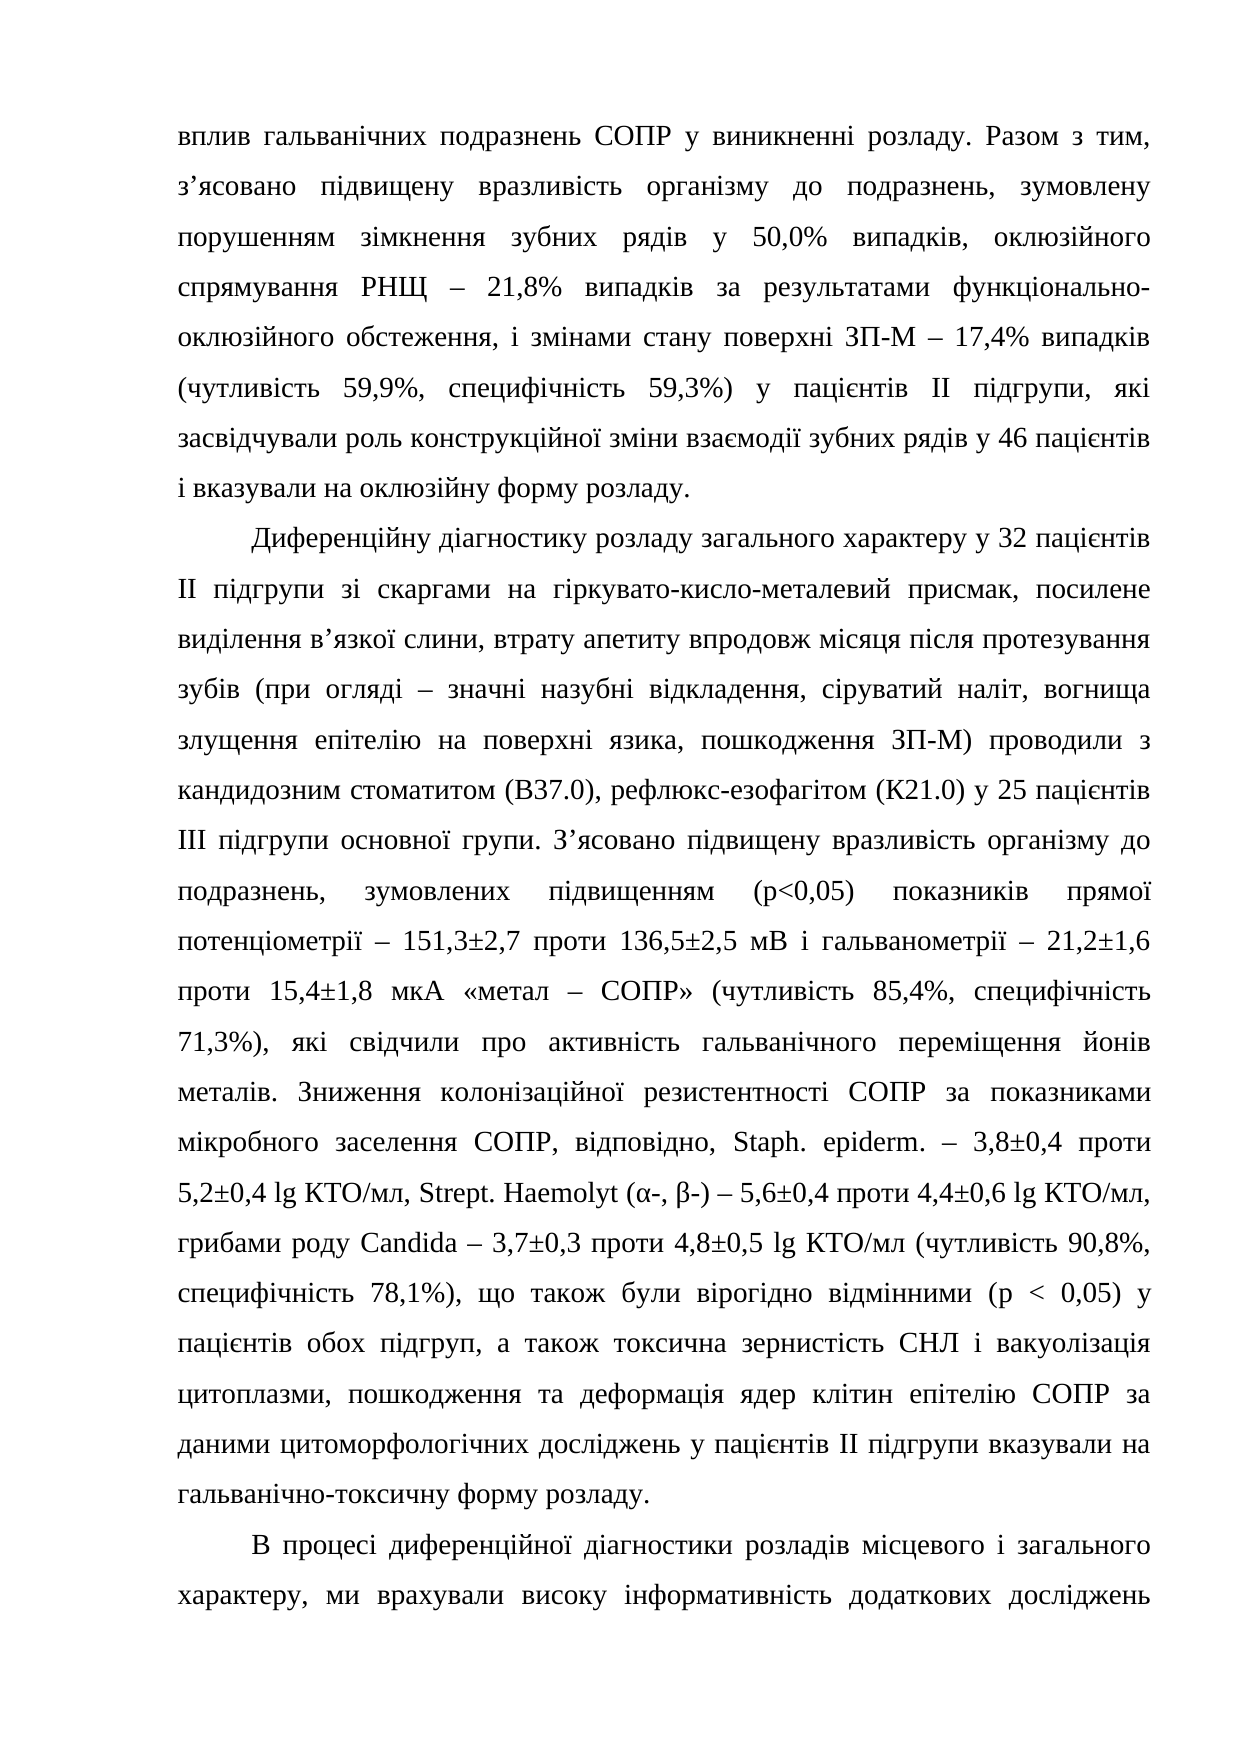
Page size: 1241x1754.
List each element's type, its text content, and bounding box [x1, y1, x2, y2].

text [177, 1527, 1152, 1611]
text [177, 118, 1152, 504]
text Диференційну діагностику розладу загального характеру у 32 пацієнтів ІІ підгрупи зі скаргами на гіркувато-кисло-металевий присмак, посилене виділення в’язкої слини, втрату апетиту впродовж місяця після протезування зубів (при огляді – значні назубні відкладення, сіруватий наліт, вогнища злущення епітелію на поверхні язика, пошкодження ЗП-М) проводили з кандидозним стоматитом (В37.0), рефлюкс-езофагітом (К21.0) у 25 пацієнтів ІІІ підгрупи основної групи. З’ясовано підвищену вразливість організму до подразнень, зумовлених підвищенням (р<0,05) показників прямої потенціометрії – 151,3±2,7 проти 136,5±2,5 мВ і гальванометрії – 21,2±1,6 проти 15,4±1,8 мкА «метал – СОПР» (чутливість 85,4%, специфічність 71,3%), які свідчили про активність гальванічного переміщення йонів металів. Зниження колонізаційної резистентності СОПР за показниками мікробного заселення СОПР, відповідно, Staph. epiderm. – 3,8±0,4 проти 5,2±0,4 lg КТО/мл, Strept. Haemolyt (α-, β-) – 5,6±0,4 проти 4,4±0,6 lg КТО/мл, грибами роду Candida – 3,7±0,3 проти 4,8±0,5 lg КТО/мл (чутливість 90,8%, специфічність 78,1%), що також були вірогідно відмінними (p < 0,05) у пацієнтів обох підгруп, а також токсична зернистість СНЛ і вакуолізація цитоплазми, пошкодження та деформація ядер клітин епітелію СОПР за даними цитоморфологічних досліджень у пацієнтів ІІ підгрупи вказували на гальванічно-токсичну форму розладу. [177, 521, 1152, 1510]
